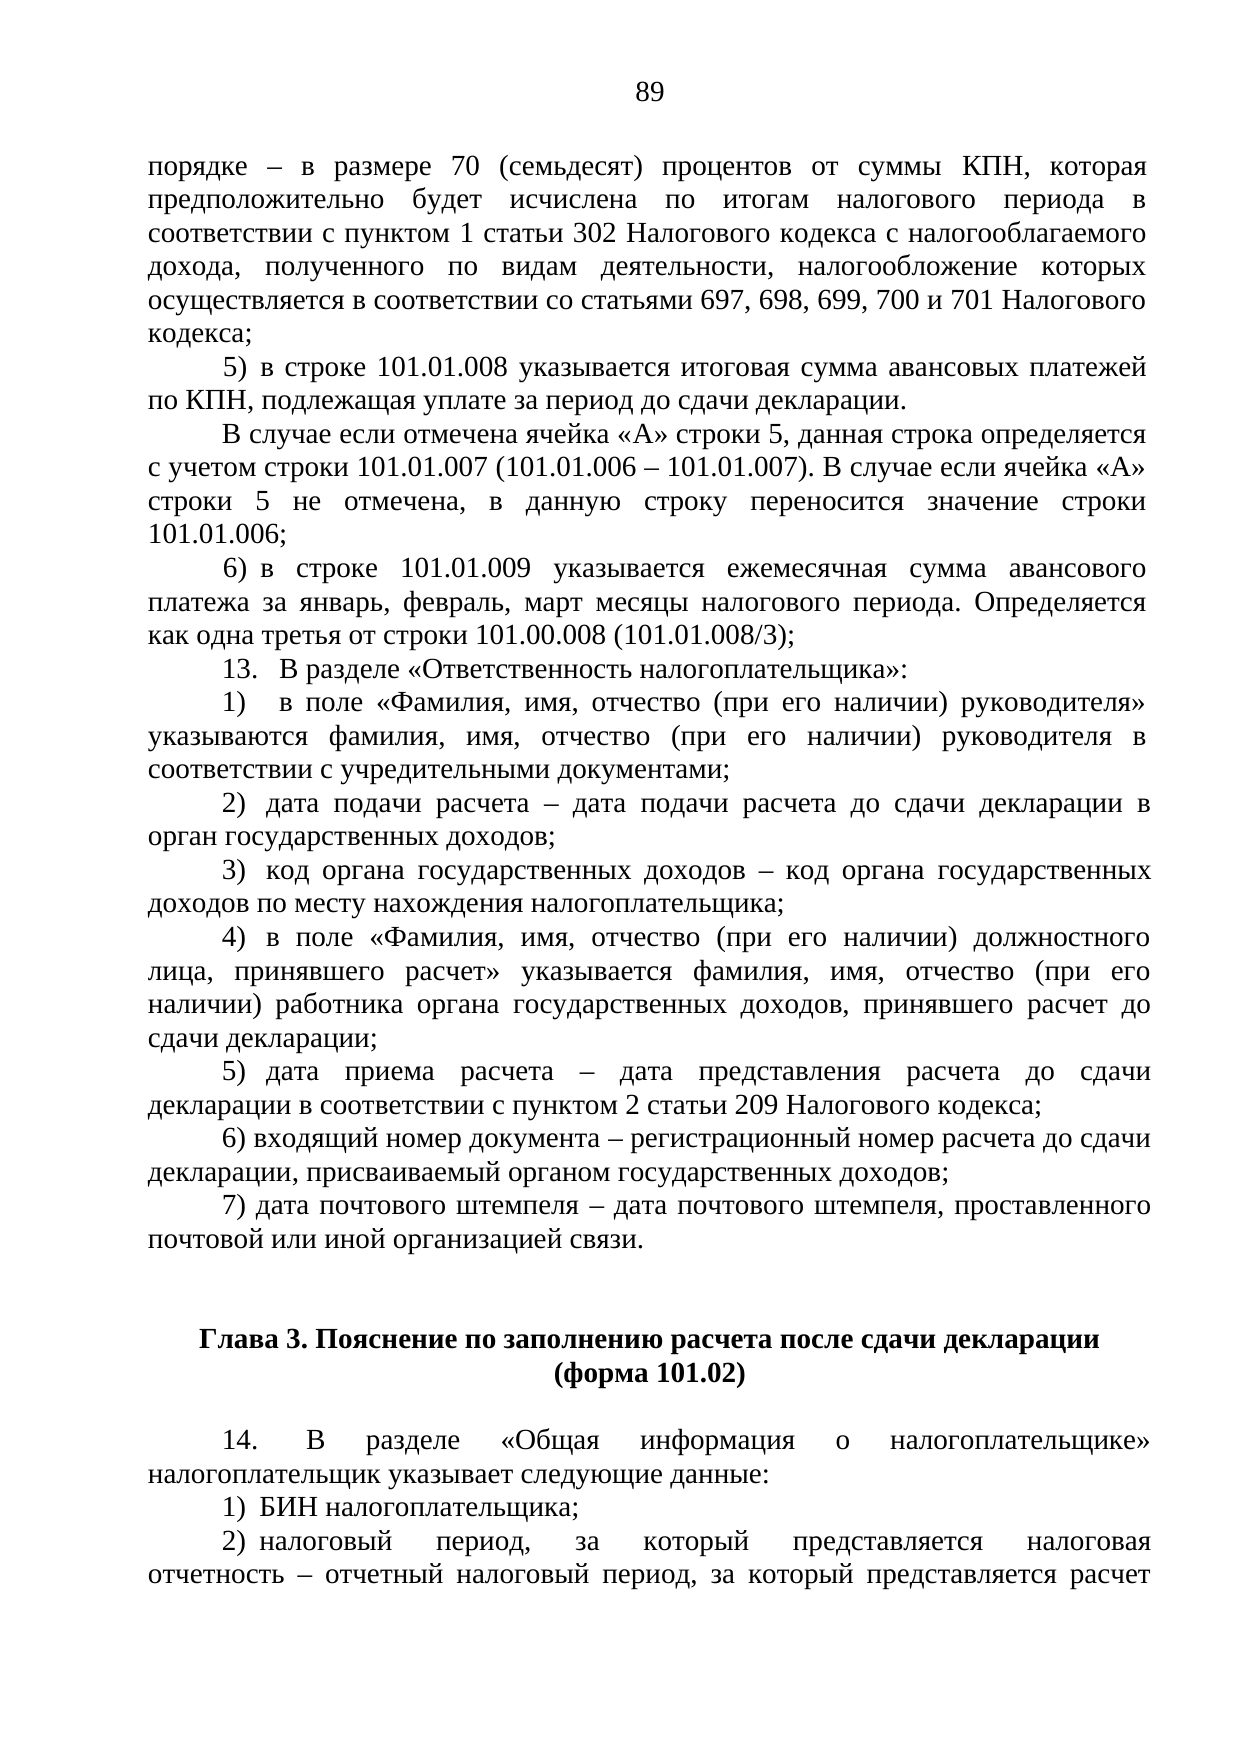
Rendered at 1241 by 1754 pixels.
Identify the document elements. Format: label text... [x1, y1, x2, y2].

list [148, 1523, 1152, 1590]
list в строке 101.01.009 указывается ежемесячная сумма авансового платежа за январь, февраль, март месяцы налогового периода. Определяется как одна третья от строки 101.00.008 (101.01.008/3); [148, 550, 1147, 651]
list БИН налогоплательщика; [222, 1489, 1152, 1523]
list код органа государственных доходов – код органа государственных доходов по месту нахождения налогоплательщика; [148, 852, 1152, 919]
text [148, 148, 1147, 349]
text (форма 101.02) [148, 1355, 1152, 1389]
text 6) входящий номер документа – регистрационный номер расчета до сдачи декларации, присваиваемый органом государственных доходов; [148, 1120, 1152, 1187]
text Глава 3. Пояснение по заполнению расчета после сдачи декларации [148, 1322, 1152, 1355]
list В разделе «Ответственность налогоплательщика»: [222, 651, 1147, 684]
text В случае если отмечена ячейка «A» строки 5, данная строка определяется с учетом строки 101.01.007 (101.01.006 – 101.01.007). В случае если ячейка «А» строки 5 не отмечена, в данную строку переносится значение строки 101.01.006; [148, 416, 1147, 550]
list дата подачи расчета – дата подачи расчета до сдачи декларации в орган государственных доходов; [148, 785, 1152, 852]
list в поле «Фамилия, имя, отчество (при его наличии) должностного лица, принявшего расчет» указывается фамилия, имя, отчество (при его наличии) работника органа государственных доходов, принявшего расчет до сдачи декларации; [148, 919, 1152, 1053]
list в поле «Фамилия, имя, отчество (при его наличии) руководителя» указываются фамилия, имя, отчество (при его наличии) руководителя в соответствии с учредительными документами; [148, 684, 1147, 785]
list В разделе «Общая информация о налогоплательщике» налогоплательщик указывает следующие данные: [148, 1422, 1152, 1489]
list в строке 101.01.008 указывается итоговая сумма авансовых платежей по КПН, подлежащая уплате за период до сдачи декларации. [148, 349, 1147, 416]
text 7) дата почтового штемпеля – дата почтового штемпеля, проставленного почтовой или иной организацией связи. [148, 1187, 1152, 1254]
list дата приема расчета – дата представления расчета до сдачи декларации в соответствии с пунктом 2 статьи 209 Налогового кодекса; [148, 1053, 1152, 1120]
